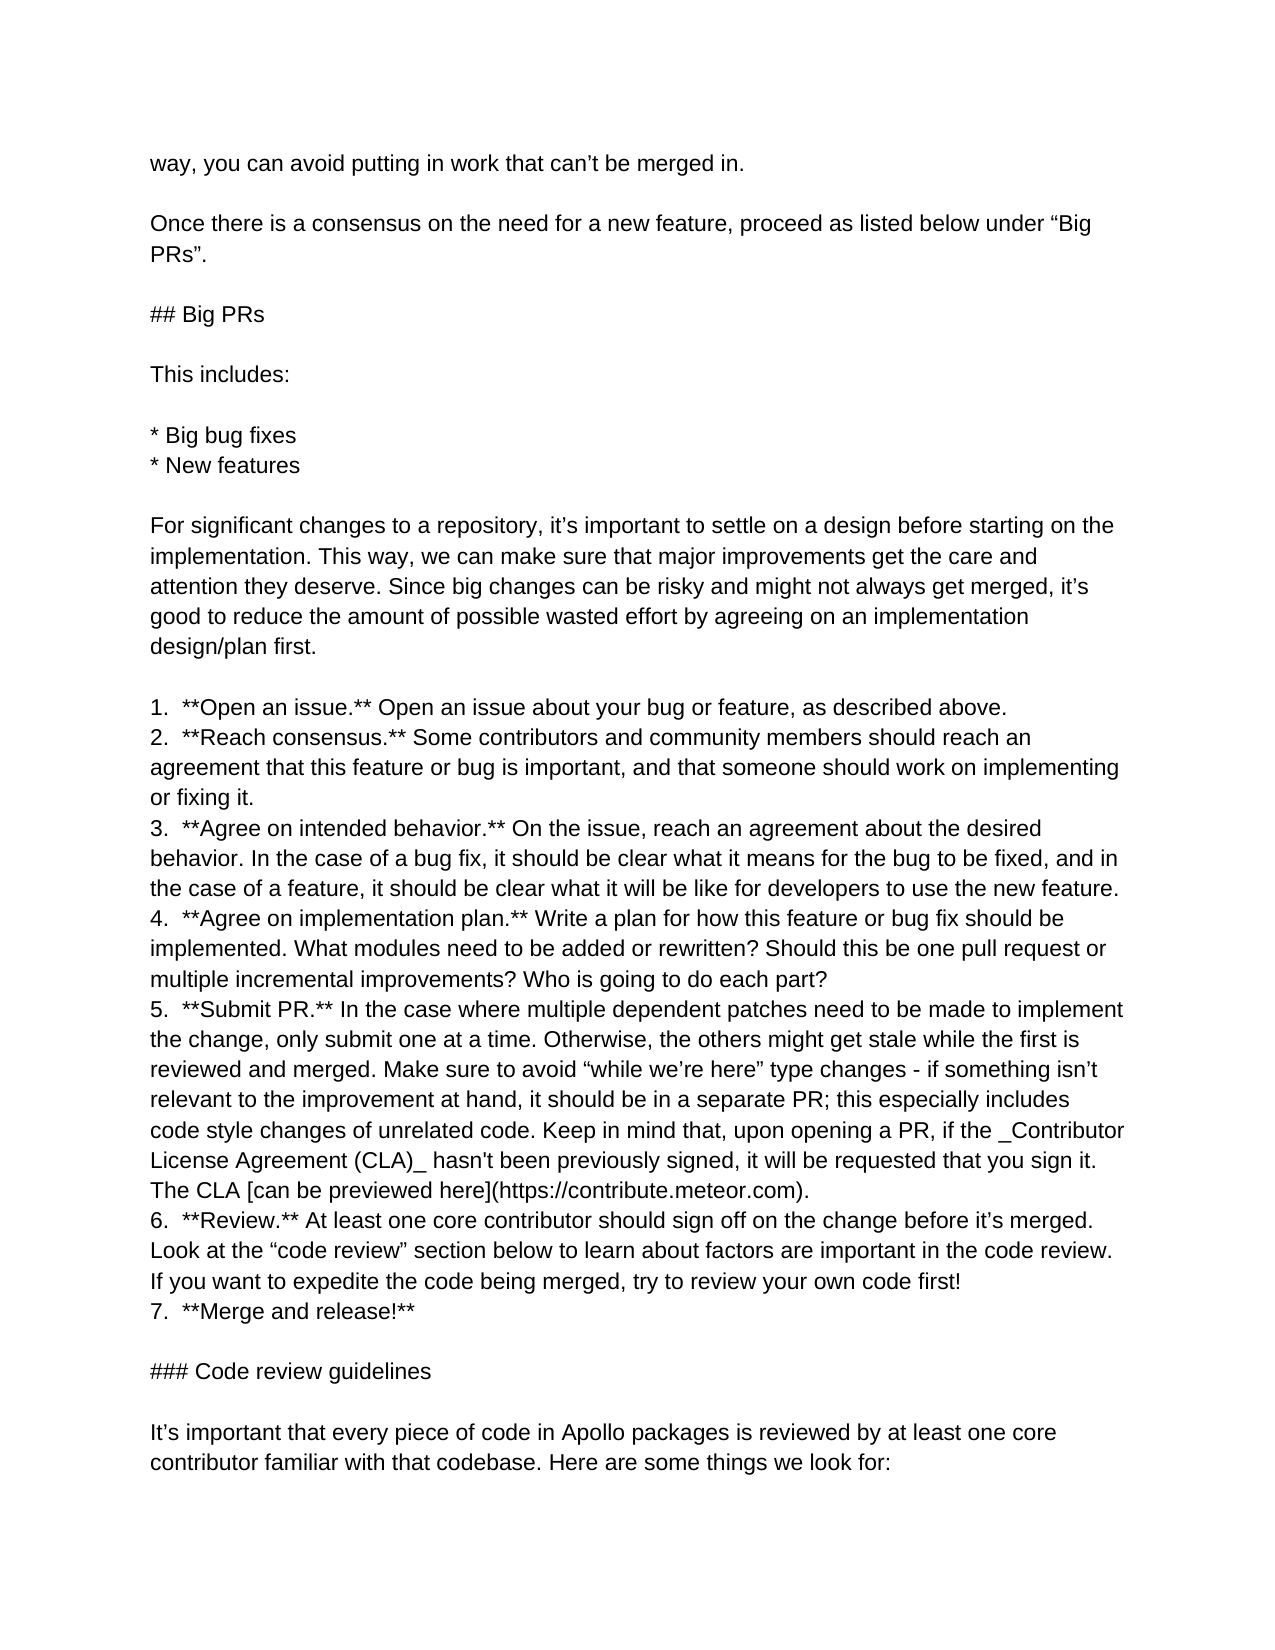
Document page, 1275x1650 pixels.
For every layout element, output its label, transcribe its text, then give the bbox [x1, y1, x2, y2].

text * New features [150, 452, 1125, 478]
text 6. **Review.** At least one core contributor should sign off on the change before it’s merged. Look at the “code review” section below to learn about factors are important in the code review. If you want to expedite the code being merged, try to review your own code first! [150, 1207, 1125, 1294]
text 4. **Agree on implementation plan.** Write a plan for how this feature or bug fix should be implemented. What modules need to be added or rewritten? Should this be one pull request or multiple incremental improvements? Who is going to do each part? [150, 905, 1125, 992]
text 3. **Agree on intended behavior.** On the issue, reach an agreement about the desired behavior. In the case of a bug fix, it should be clear what it means for the bug to be fixed, and in the case of a feature, it should be clear what it will be like for developers to use the new feature. [150, 814, 1125, 901]
text 2. **Reach consensus.** Some contributors and community members should reach an agreement that this feature or bug is important, and that someone should work on implementing or fixing it. [150, 724, 1125, 811]
text 7. **Merge and release!** [150, 1298, 1125, 1324]
text 5. **Submit PR.** In the case where multiple dependent patches need to be made to implement the change, only submit one at a time. Otherwise, the others might get stale while the first is reviewed and merged. Make sure to avoid “while we’re here” type changes - if something isn’t relevant to the improvement at hand, it should be in a separate PR; this especially includes code style changes of unrelated code. Keep in mind that, upon opening a PR, if the _Contributor License Agreement (CLA)_ hasn't been previously signed, it will be requested that you sign it. The CLA [can be previewed here](https://contribute.meteor.com). [150, 996, 1125, 1203]
text This includes: [150, 361, 1125, 388]
text Once there is a consensus on the need for a new feature, proceed as listed below under “Big PRs”. [150, 210, 1125, 267]
text It’s important that every piece of code in Apollo packages is reviewed by at least one core contributor familiar with that codebase. Here are some things we look for: [150, 1419, 1125, 1475]
text ### Code review guidelines [150, 1358, 1125, 1385]
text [150, 150, 1125, 176]
text * Big bug fixes [150, 422, 1125, 448]
text ## Big PRs [150, 301, 1125, 327]
text 1. **Open an issue.** Open an issue about your bug or feature, as described above. [150, 694, 1125, 720]
text For significant changes to a repository, it’s important to settle on a design before starting on the implementation. This way, we can make sure that major improvements get the care and attention they deserve. Since big changes can be risky and might not always get merged, it’s good to reduce the amount of possible wasted effort by agreeing on an implementation design/plan first. [150, 512, 1125, 660]
